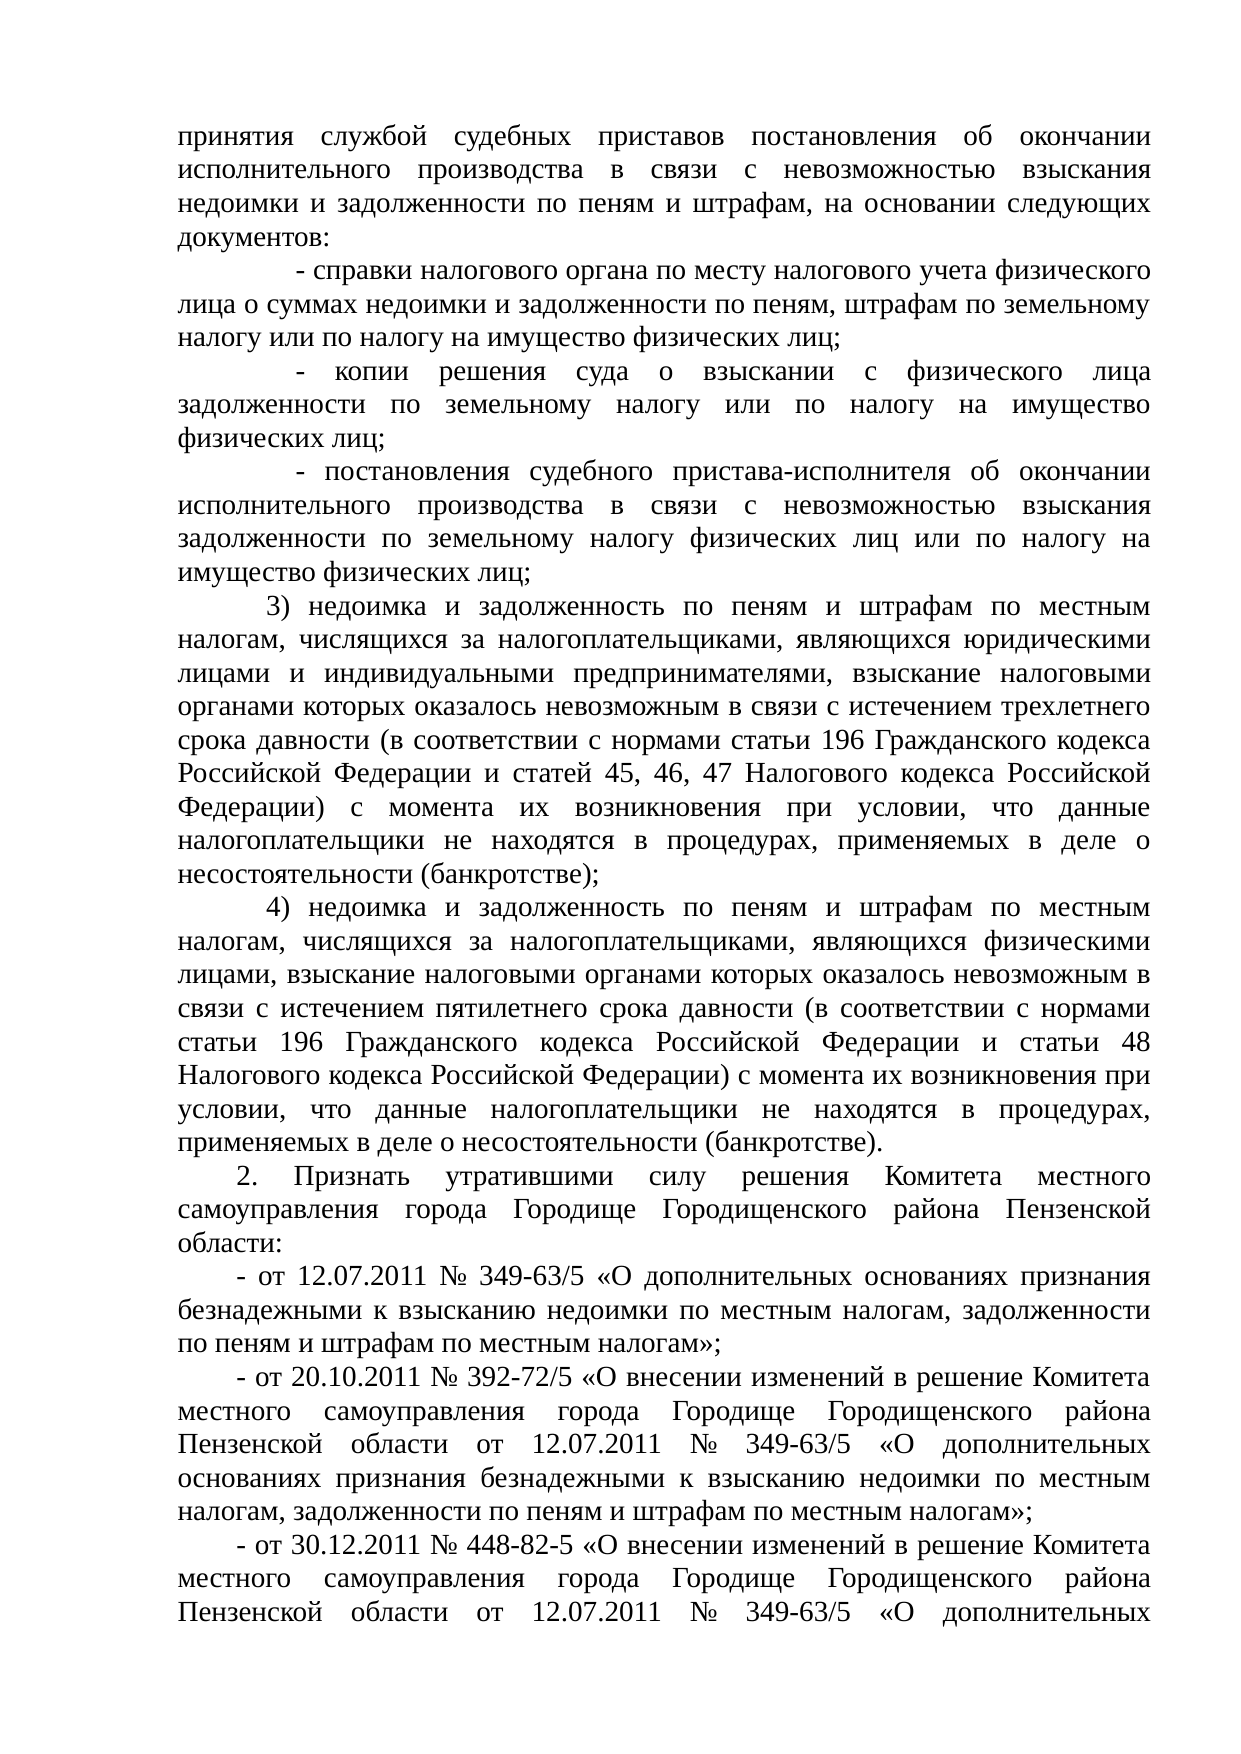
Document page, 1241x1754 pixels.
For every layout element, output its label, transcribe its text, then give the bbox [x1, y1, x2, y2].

list 2. Признать утратившими силу решения Комитета местного самоуправления города Городище Городищенского района Пензенской области: [177, 1158, 1152, 1258]
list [177, 118, 1152, 252]
list - копии решения суда о взыскании с физического лица задолженности по земельному налогу или по налогу на имущество физических лиц; [177, 353, 1152, 453]
list - справки налогового органа по месту налогового учета физического лица о суммах недоимки и задолженности по пеням, штрафам по земельному налогу или по налогу на имущество физических лиц; [177, 252, 1152, 353]
list - от 20.10.2011 № 392-72/5 «О внесении изменений в решение Комитета местного самоуправления города Городище Городищенского района Пензенской области от 12.07.2011 № 349-63/5 «О дополнительных основаниях признания безнадежными к взысканию недоимки по местным налогам, задолженности по пеням и штрафам по местным налогам»; [177, 1359, 1152, 1527]
list - постановления судебного пристава-исполнителя об окончании исполнительного производства в связи с невозможностью взыскания задолженности по земельному налогу физических лиц или по налогу на имущество физических лиц; [177, 453, 1152, 588]
list 4) недоимка и задолженность по пеням и штрафам по местным налогам, числящихся за налогоплательщиками, являющихся физическими лицами, взыскание налоговыми органами которых оказалось невозможным в связи с истечением пятилетнего срока давности (в соответствии с нормами статьи 196 Гражданского кодекса Российской Федерации и статьи 48 Налогового кодекса Российской Федерации) с момента их возникновения при условии, что данные налогоплательщики не находятся в процедурах, применяемых в деле о несостоятельности (банкротстве). [177, 889, 1152, 1158]
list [177, 1527, 1152, 1627]
list - от 12.07.2011 № 349-63/5 «О дополнительных основаниях признания безнадежными к взысканию недоимки по местным налогам, задолженности по пеням и штрафам по местным налогам»; [177, 1258, 1152, 1359]
text 3) недоимка и задолженность по пеням и штрафам по местным налогам, числящихся за налогоплательщиками, являющихся юридическими лицами и индивидуальными предпринимателями, взыскание налоговыми органами которых оказалось невозможным в связи с истечением трехлетнего срока давности (в соответствии с нормами статьи 196 Гражданского кодекса Российской Федерации и статей 45, 46, 47 Налогового кодекса Российской Федерации) с момента их возникновения при условии, что данные налогоплательщики не находятся в процедурах, применяемых в деле о несостоятельности (банкротстве); [177, 588, 1152, 889]
